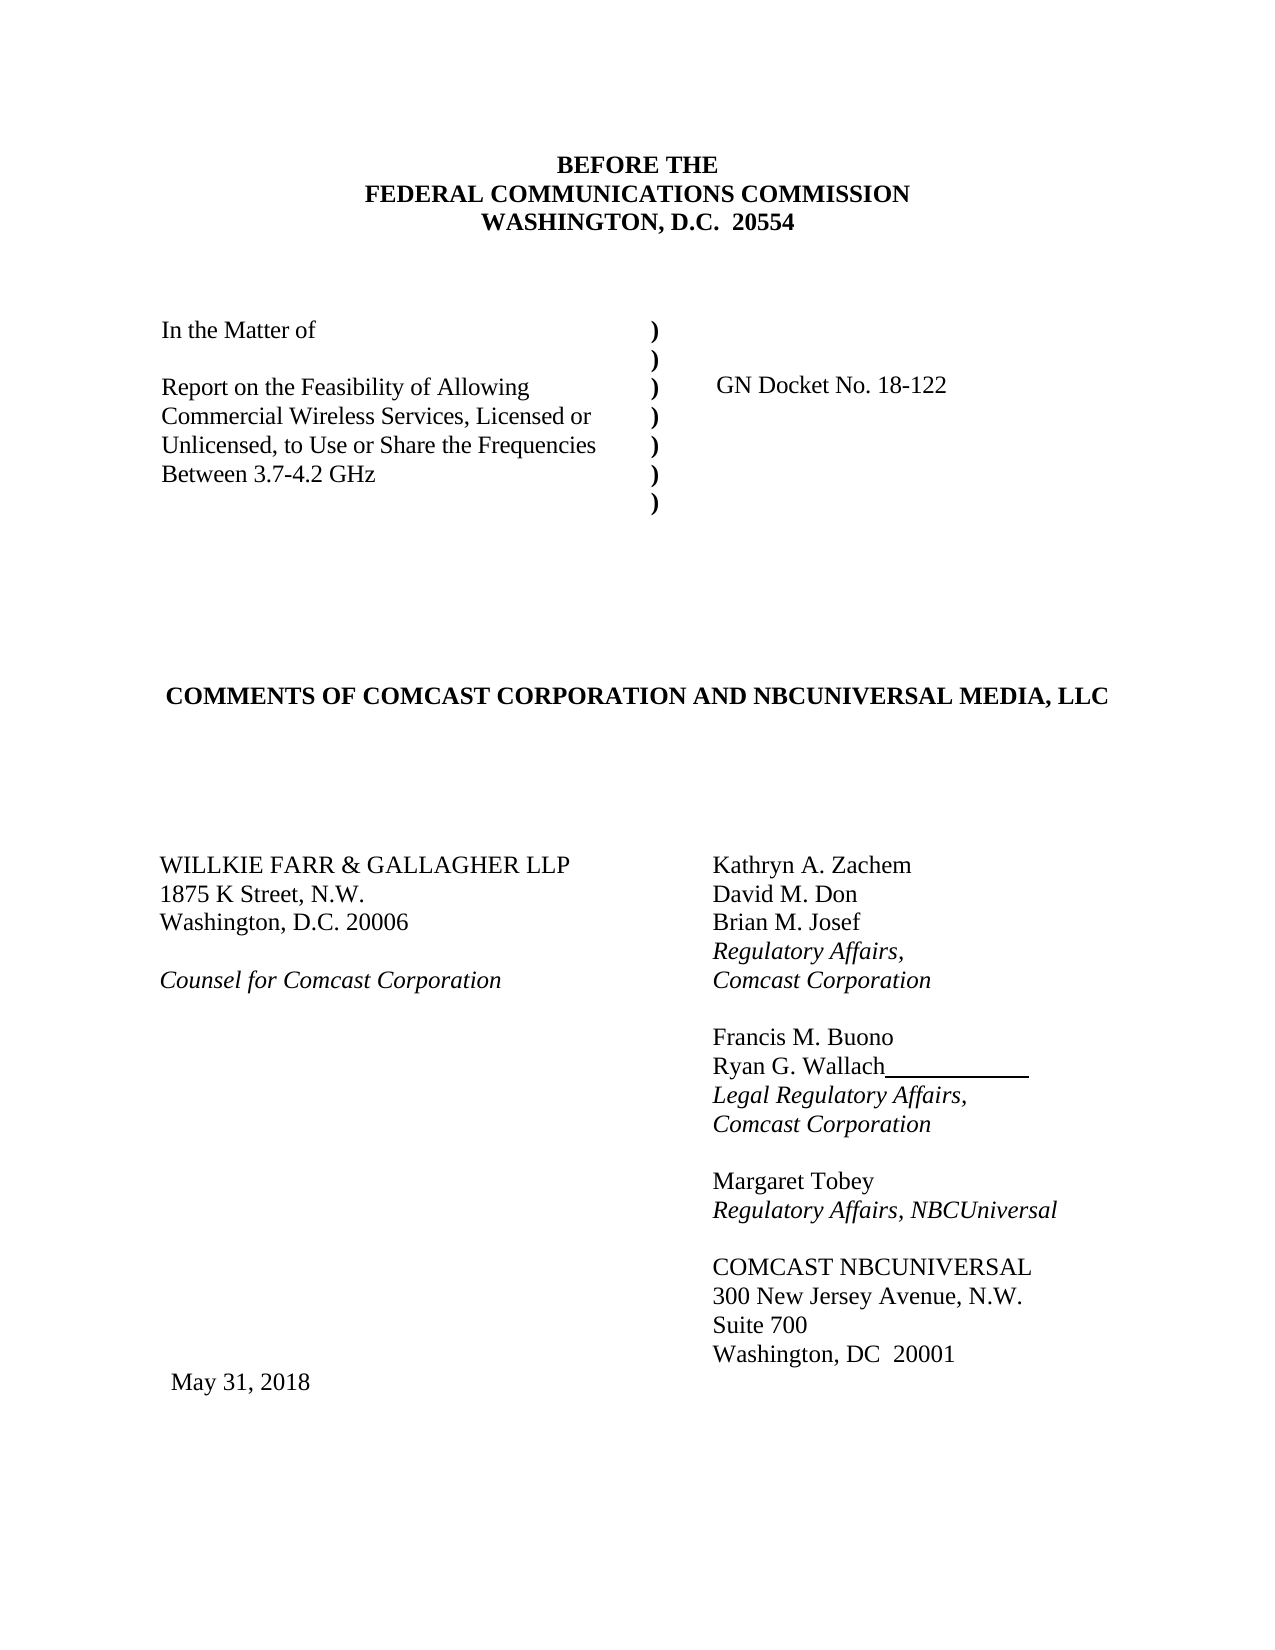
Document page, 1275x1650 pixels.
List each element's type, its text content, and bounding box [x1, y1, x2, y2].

text FEDERAL COMMUNICATIONS COMMISSION [150, 179, 1125, 207]
table_header ) ) ) ) ) ) ) [639, 315, 705, 574]
table_header In the Matter of Report on the Feasibility of Allowing Commercial Wireless Services, Licensed or Unlicensed, to Use or Share the Frequencies Between 3.7-4.2 GHz [150, 315, 639, 574]
table_header Kathryn A. Zachem David M. Don Brian M. Josef Regulatory Affairs, Comcast Corporation Francis M. Buono Ryan G. Wallach Legal Regulatory Affairs, Comcast Corporation Margaret Tobey Regulatory Affairs, NBCUniversal COMCAST NBCUNIVERSAL 300 New Jersey Avenue, N.W. Suite 700 Washington, DC 20001 [713, 735, 1134, 1425]
text COMMENTS OF COMCAST CORPORATION AND NBCUNIVERSAL MEDIA, LLC [150, 681, 1125, 710]
table_header GN Docket No. 18-122 [705, 315, 1147, 574]
table_header WILLKIE FARR & GALLAGHER LLP 1875 K Street, N.W. Washington, D.C. 20006 Counsel for Comcast Corporation May 31, 2018 [159, 735, 712, 1425]
text WASHINGTON, D.C. 20554 [150, 207, 1125, 236]
text BEFORE THE [150, 150, 1125, 179]
